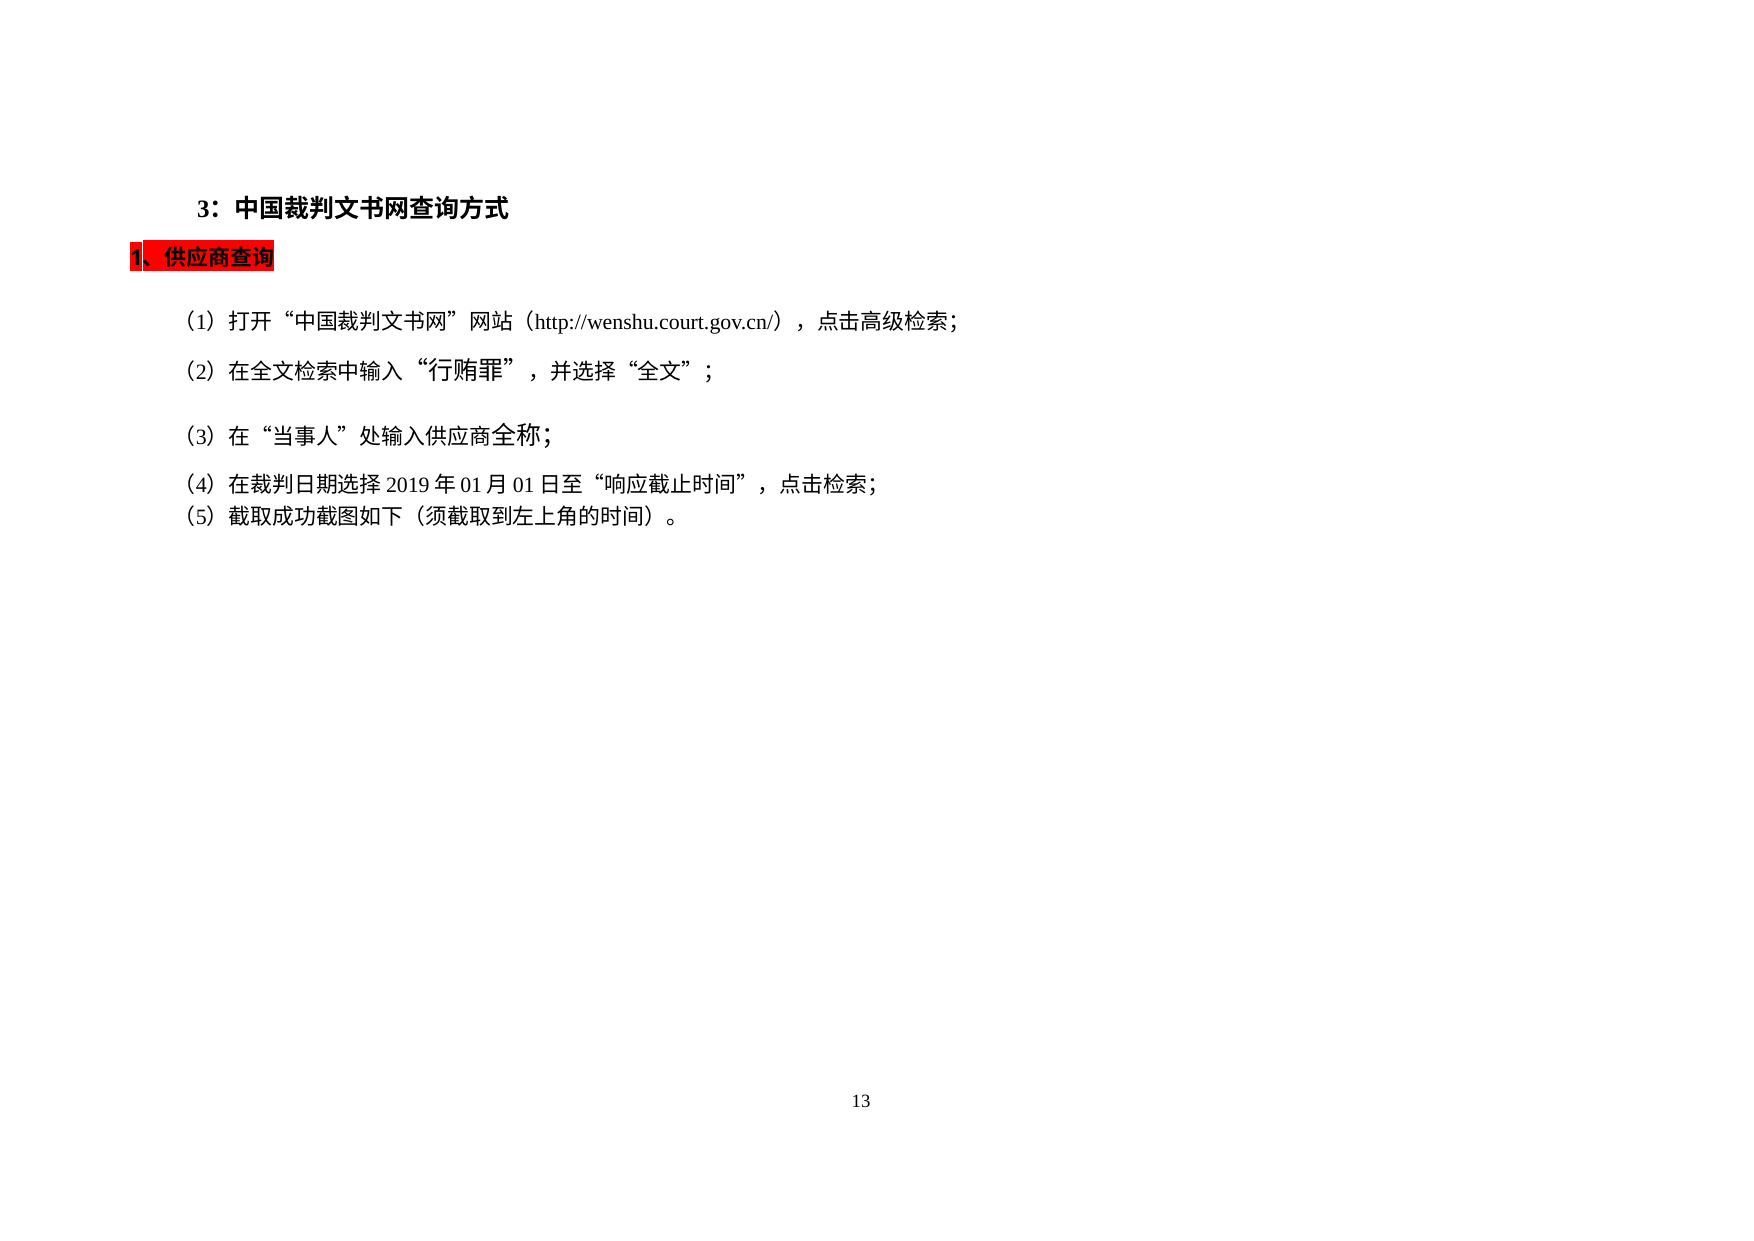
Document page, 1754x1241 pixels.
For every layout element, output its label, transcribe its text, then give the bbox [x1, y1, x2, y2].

text （3）在“当事人”处输入供应商全称； [130, 401, 1592, 466]
text 3：中国裁判文书网查询方式 [130, 174, 1699, 239]
text （4）在裁判日期选择2019年01月01日至“响应截止时间”，点击检索； [130, 466, 1592, 499]
text （5）截取成功截图如下（须截取到左上角的时间）。 [130, 499, 1592, 531]
text （1）打开“中国裁判文书网”网站（http://wenshu.court.gov.cn/），点击高级检索； [130, 304, 1592, 336]
text （2）在全文检索中输入“行贿罪”，并选择“全文”； [130, 336, 1592, 401]
text 1、供应商查询 [130, 239, 1592, 272]
